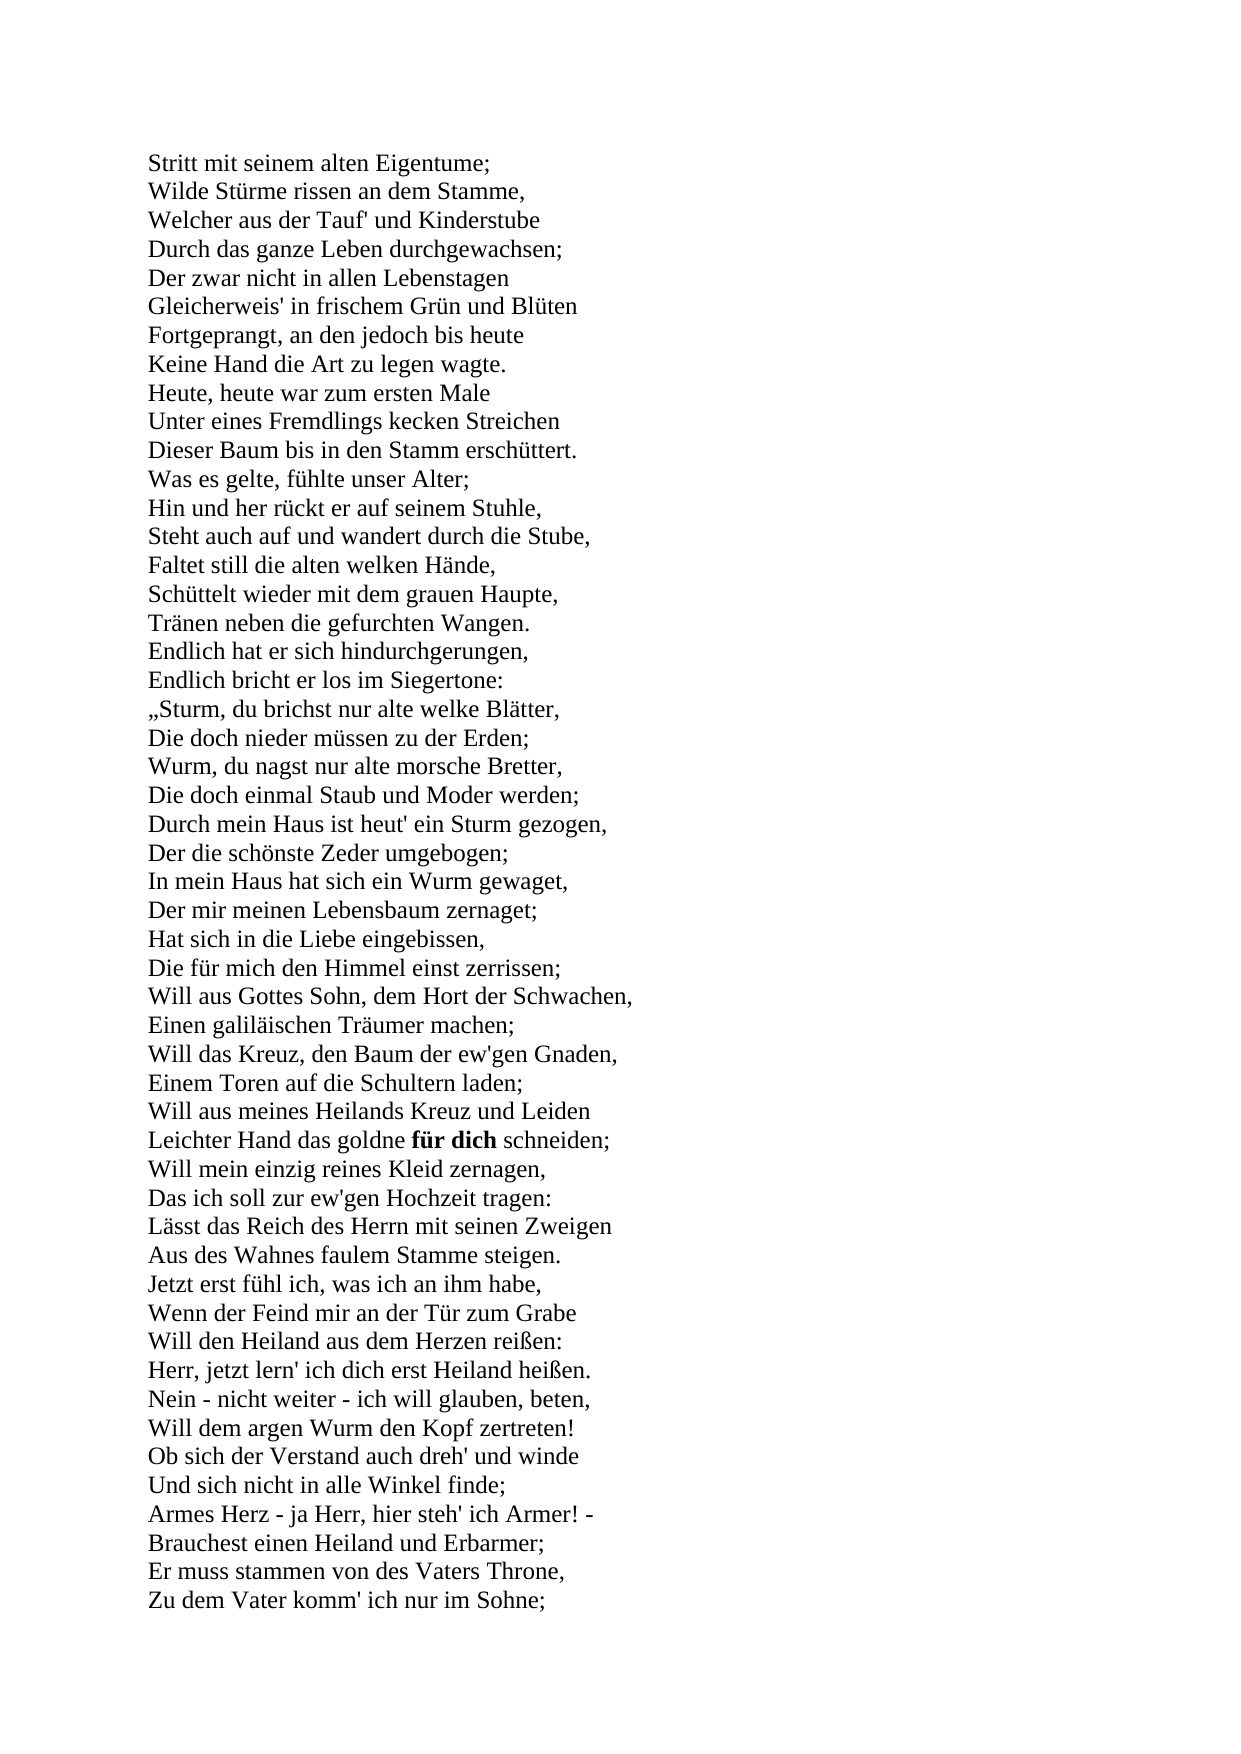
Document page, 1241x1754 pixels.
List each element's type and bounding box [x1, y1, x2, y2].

text [148, 148, 1093, 1614]
